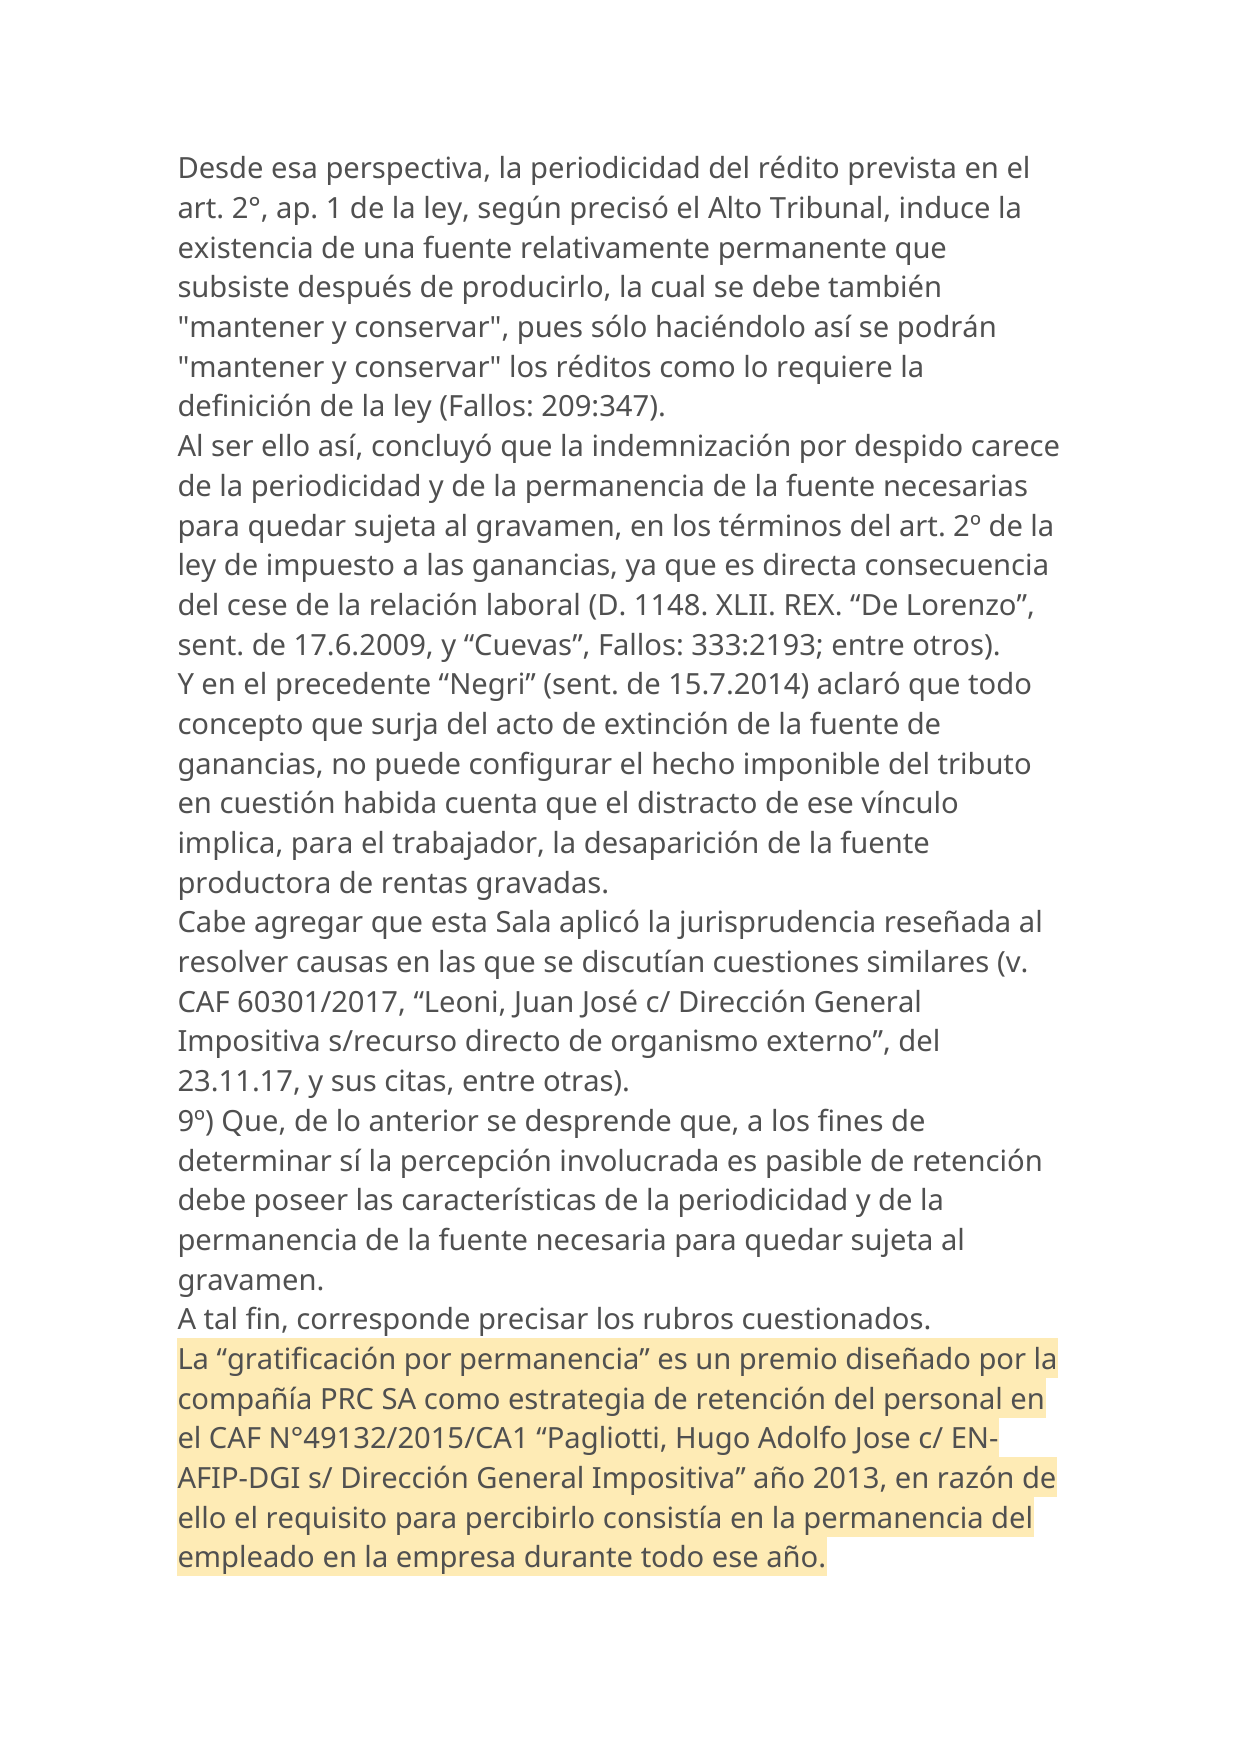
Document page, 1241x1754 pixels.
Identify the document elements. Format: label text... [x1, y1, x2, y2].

text Cabe agregar que esta Sala aplicó la jurisprudencia reseñada al resolver causas en las que se discutían cuestiones similares (v. CAF 60301/2017, “Leoni, Juan José c/ Dirección General Impositiva s/recurso directo de organismo externo”, del 23.11.17, y sus citas, entre otras). [177, 902, 1063, 1100]
text Al ser ello así, concluyó que la indemnización por despido carece de la periodicidad y de la permanencia de la fuente necesarias para quedar sujeta al gravamen, en los términos del art. 2º de la ley de impuesto a las ganancias, ya que es directa consecuencia del cese de la relación laboral (D. 1148. XLII. REX. “De Lorenzo”, sent. de 17.6.2009, y “Cuevas”, Fallos: 333:2193; entre otros). [177, 425, 1063, 663]
text La “gratificación por permanencia” es un premio diseñado por la compañía PRC SA como estrategia de retención del personal en el CAF N°49132/2015/CA1 “Pagliotti, Hugo Adolfo Jose c/ EN-AFIP-DGI s/ Dirección General Impositiva” año 2013, en razón de ello el requisito para percibirlo consistía en la permanencia del empleado en la empresa durante todo ese año. [827, 1338, 1063, 1576]
text Y en el precedente “Negri” (sent. de 15.7.2014) aclaró que todo concepto que surja del acto de extinción de la fuente de ganancias, no puede configurar el hecho imponible del tributo en cuestión habida cuenta que el distracto de ese vínculo implica, para el trabajador, la desaparición de la fuente productora de rentas gravadas. [177, 663, 1063, 902]
text A tal fin, corresponde precisar los rubros cuestionados. [177, 1298, 1063, 1338]
text 9º) Que, de lo anterior se desprende que, a los fines de determinar sí la percepción involucrada es pasible de retención debe poseer las características de la periodicidad y de la permanencia de la fuente necesaria para quedar sujeta al gravamen. [177, 1100, 1063, 1298]
text Desde esa perspectiva, la periodicidad del rédito prevista en el art. 2°, ap. 1 de la ley, según precisó el Alto Tribunal, induce la existencia de una fuente relativamente permanente que subsiste después de producirlo, la cual se debe también "mantener y conservar", pues sólo haciéndolo así se podrán "mantener y conservar" los réditos como lo requiere la definición de la ley (Fallos: 209:347). [177, 148, 1063, 425]
